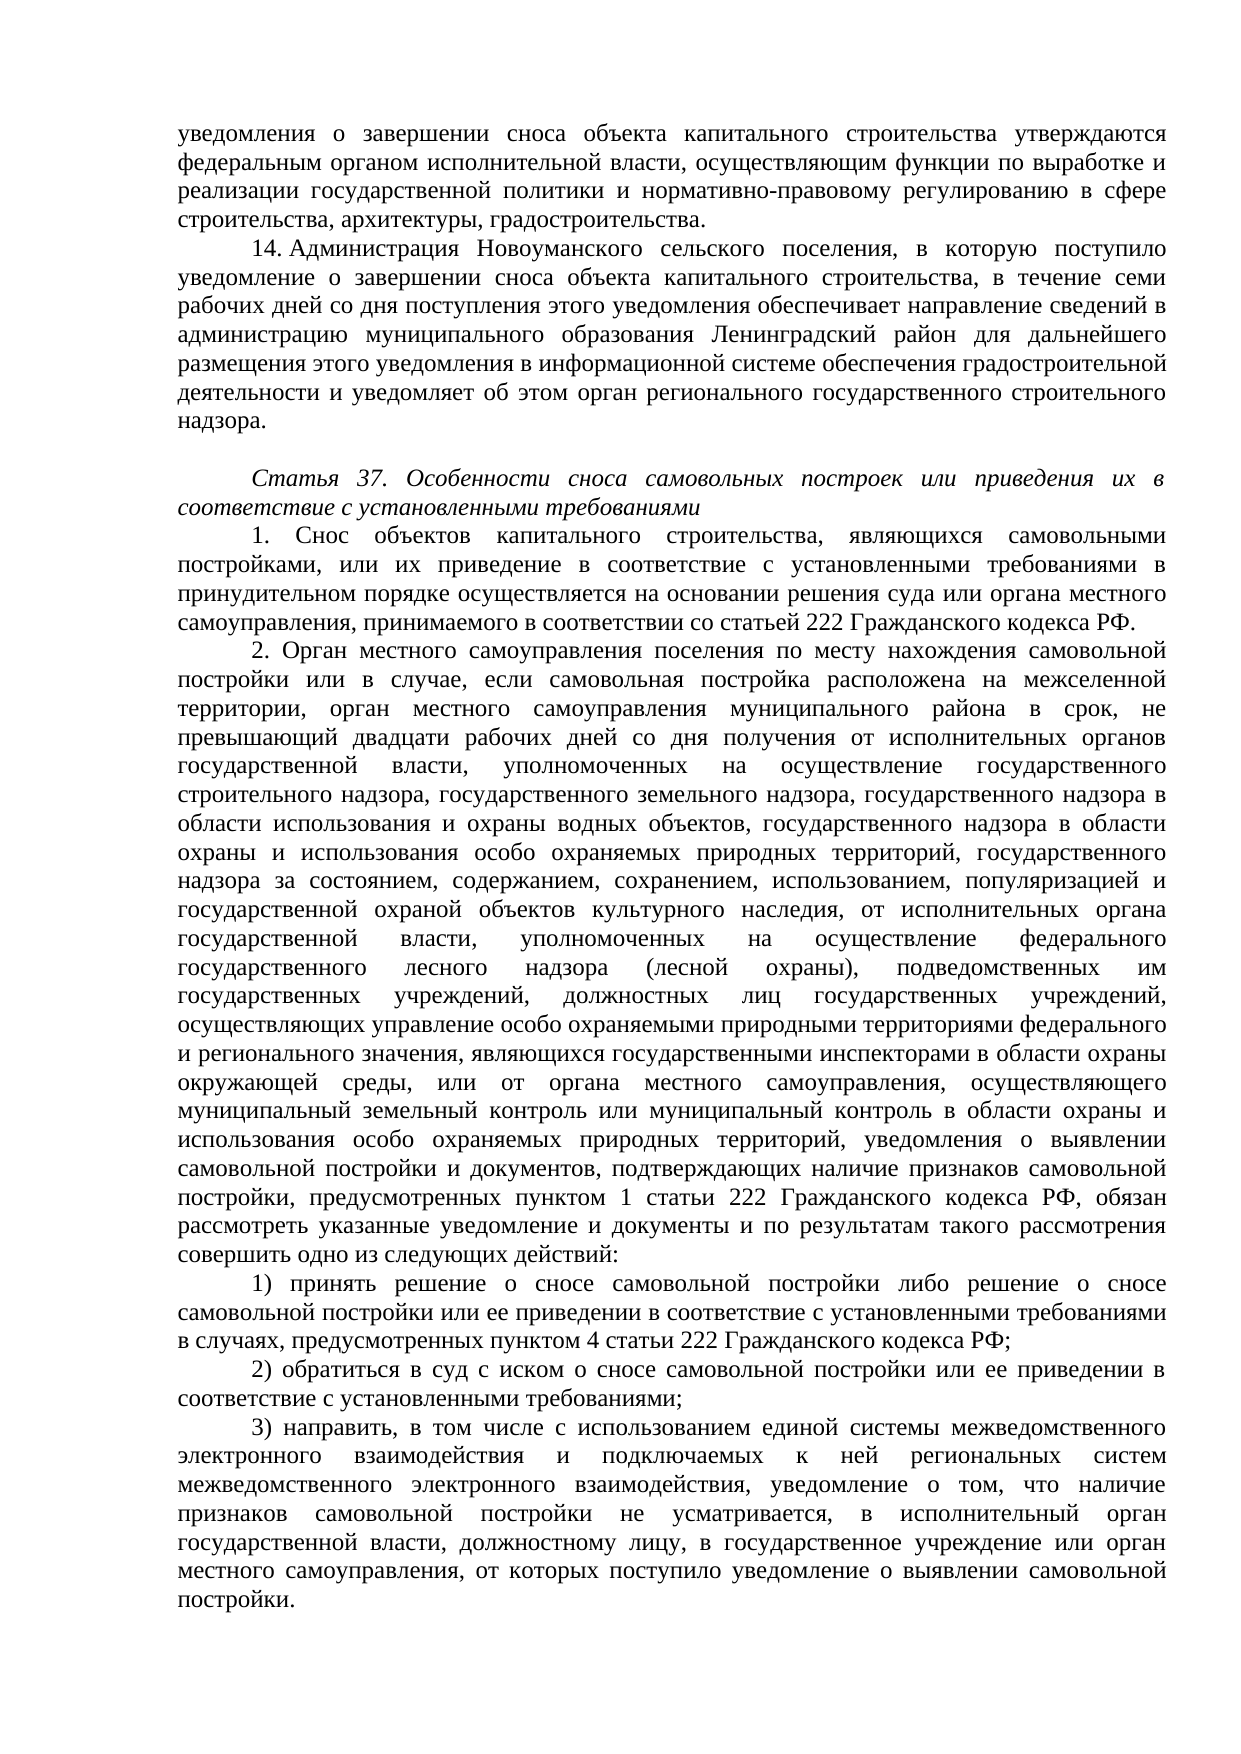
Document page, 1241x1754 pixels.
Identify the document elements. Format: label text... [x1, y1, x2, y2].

text 3) направить, в том числе с использованием единой системы межведомственного электронного взаимодействия и подключаемых к ней региональных систем межведомственного электронного взаимодействия, уведомление о том, что наличие признаков самовольной постройки не усматривается, в исполнительный орган государственной власти, должностному лицу, в государственное учреждение или орган местного самоуправления, от которых поступило уведомление о выявлении самовольной постройки. [177, 1412, 1167, 1613]
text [177, 118, 1167, 233]
text 1. Снос объектов капитального строительства, являющихся самовольными постройками, или их приведение в соответствие с установленными требованиями в принудительном порядке осуществляется на основании решения суда или органа местного самоуправления, принимаемого в соответствии со статьей 222 Гражданского кодекса РФ. [177, 521, 1167, 636]
text 2. Орган местного самоуправления поселения по месту нахождения самовольной постройки или в случае, если самовольная постройка расположена на межселенной территории, орган местного самоуправления муниципального района в срок, не превышающий двадцати рабочих дней со дня получения от исполнительных органов государственной власти, уполномоченных на осуществление государственного строительного надзора, государственного земельного надзора, государственного надзора в области использования и охраны водных объектов, государственного надзора в области охраны и использования особо охраняемых природных территорий, государственного надзора за состоянием, содержанием, сохранением, использованием, популяризацией и государственной охраной объектов культурного наследия, от исполнительных органа государственной власти, уполномоченных на осуществление федерального государственного лесного надзора (лесной охраны), подведомственных им государственных учреждений, должностных лиц государственных учреждений, осуществляющих управление особо охраняемыми природными территориями федерального и регионального значения, являющихся государственными инспекторами в области охраны окружающей среды, или от органа местного самоуправления, осуществляющего муниципальный земельный контроль или муниципальный контроль в области охраны и использования особо охраняемых природных территорий, уведомления о выявлении самовольной постройки и документов, подтверждающих наличие признаков самовольной постройки, предусмотренных пунктом 1 статьи 222 Гражданского кодекса РФ, обязан рассмотреть указанные уведомление и документы и по результатам такого рассмотрения совершить одно из следующих действий: [177, 636, 1167, 1268]
text 1) принять решение о сносе самовольной постройки либо решение о сносе самовольной постройки или ее приведении в соответствие с установленными требованиями в случаях, предусмотренных пунктом 4 статьи 222 Гражданского кодекса РФ; [177, 1268, 1167, 1354]
text 2) обратиться в суд с иском о сносе самовольной постройки или ее приведении в соответствие с установленными требованиями; [177, 1354, 1167, 1412]
text Статья 37. Особенности сноса самовольных построек или приведения их в соответствие с установленными требованиями [177, 463, 1167, 521]
text 14. Администрация Новоуманского сельского поселения, в которую поступило уведомление о завершении сноса объекта капитального строительства, в течение семи рабочих дней со дня поступления этого уведомления обеспечивает направление сведений в администрацию муниципального образования Ленинградский район для дальнейшего размещения этого уведомления в информационной системе обеспечения градостроительной деятельности и уведомляет об этом орган регионального государственного строительного надзора. [177, 233, 1167, 434]
